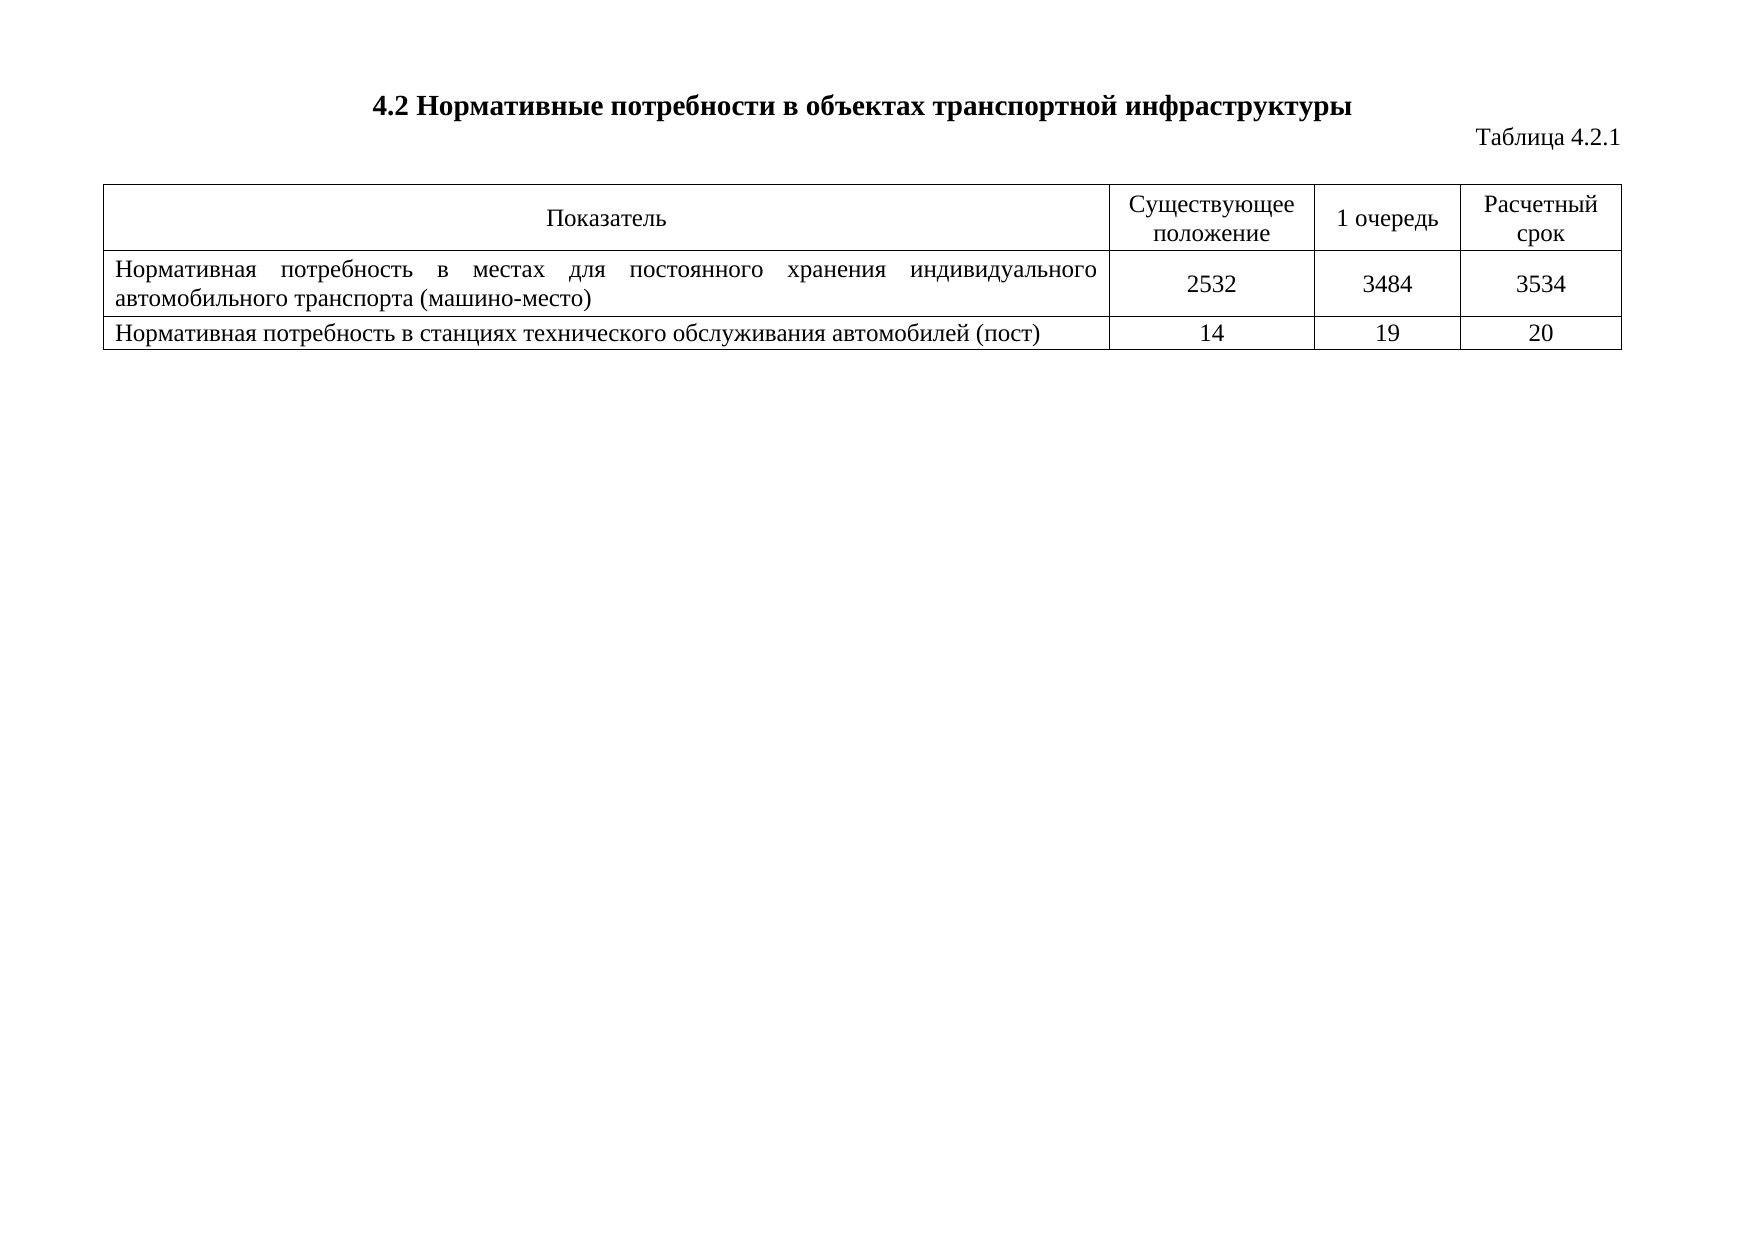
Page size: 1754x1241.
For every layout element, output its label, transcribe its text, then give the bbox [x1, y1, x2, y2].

text Таблица 4.2.1 [103, 122, 1621, 151]
table_header Существующее положение [1110, 185, 1314, 250]
table_header 1 очередь [1315, 185, 1460, 250]
table_cell 19 [1315, 317, 1460, 348]
table_cell 2532 [1110, 251, 1314, 316]
table_cell 14 [1110, 317, 1314, 348]
text 4.2 Нормативные потребности в объектах транспортной инфраструктуры [103, 88, 1621, 122]
table_header Расчетный срок [1461, 185, 1621, 250]
table_cell Нормативная потребность в станциях технического обслуживания автомобилей (пост) [104, 317, 1109, 348]
table_header Показатель [104, 185, 1109, 250]
table_cell 20 [1461, 317, 1621, 348]
table_cell 3534 [1461, 251, 1621, 316]
table_cell 3484 [1315, 251, 1460, 316]
table_cell Нормативная потребность в местах для постоянного хранения индивидуального автомобильного транспорта (машино-место) [104, 251, 1109, 316]
